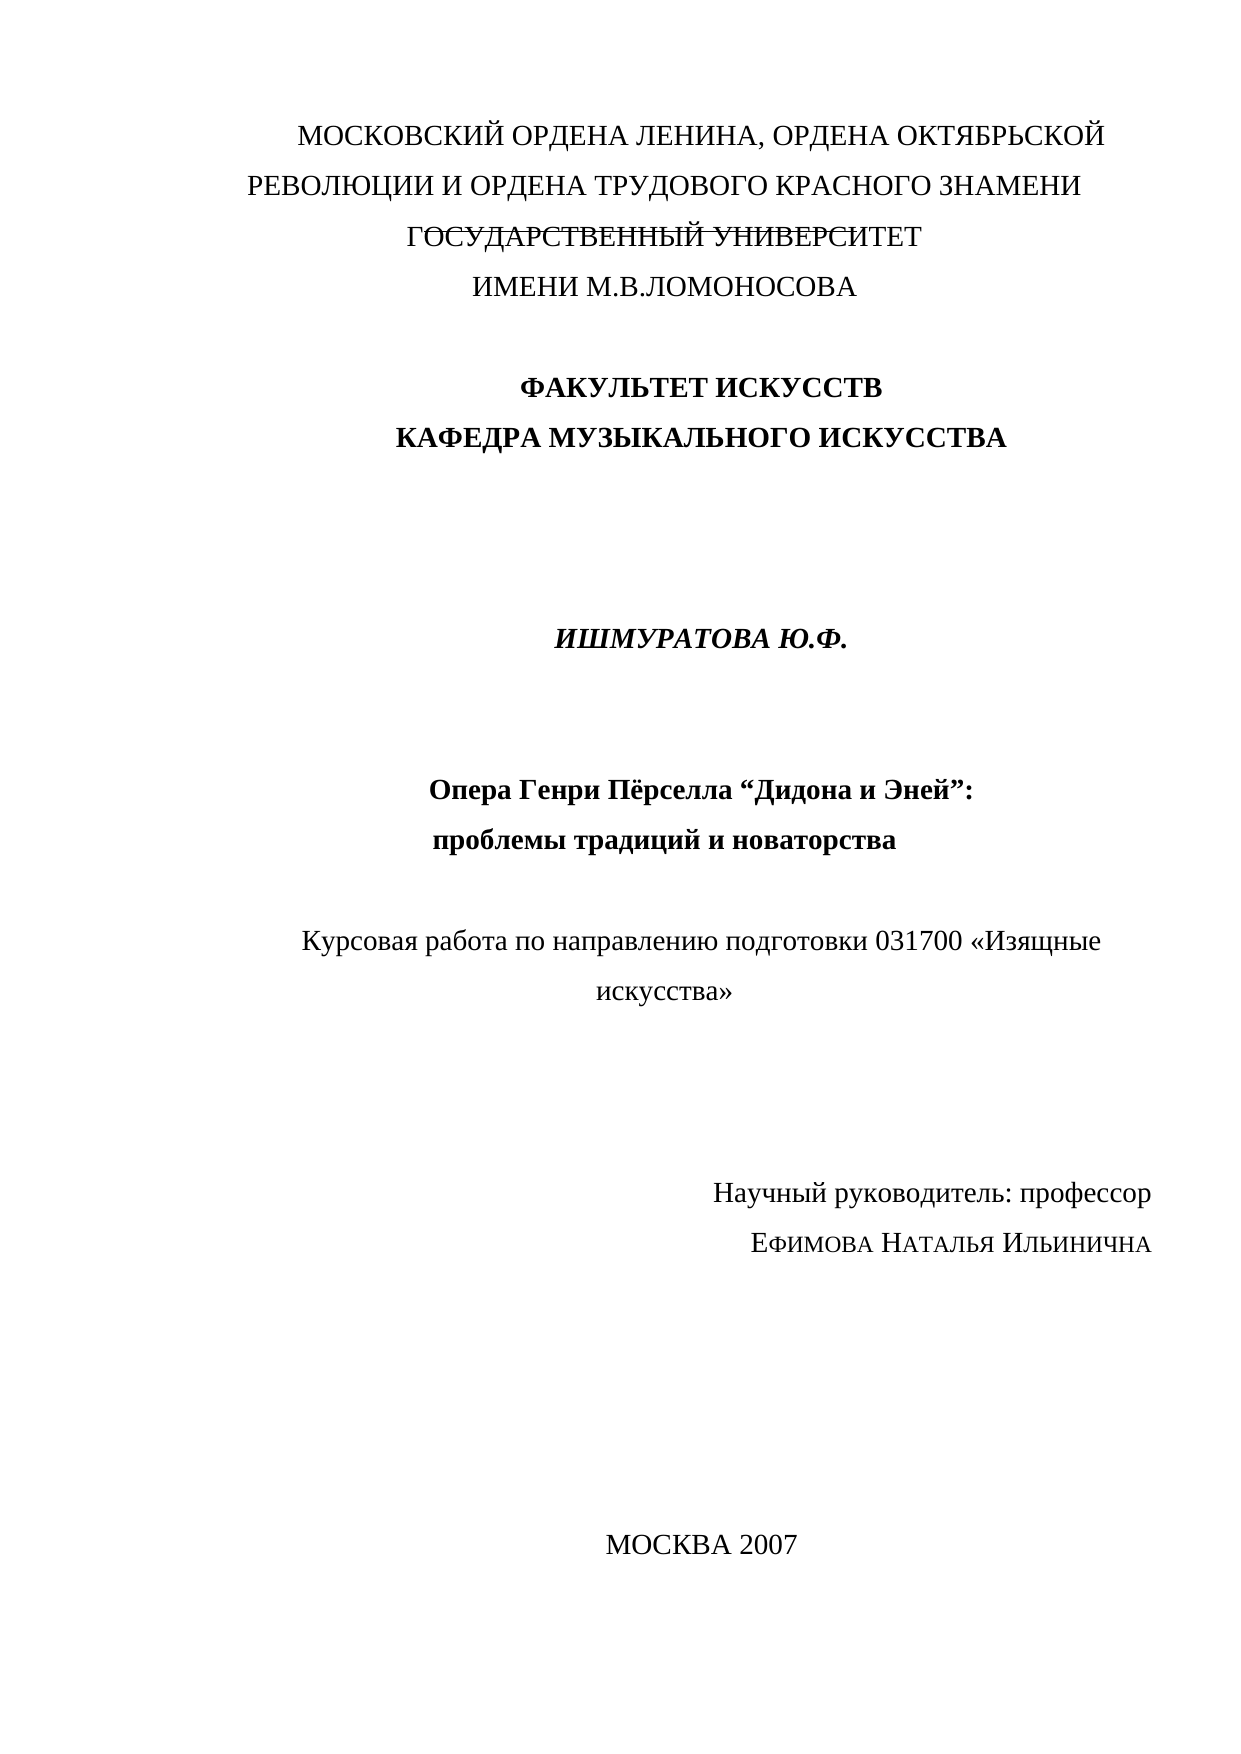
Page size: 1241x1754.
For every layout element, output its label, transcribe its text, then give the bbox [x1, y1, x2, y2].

text МОСКВА 2007 [177, 1527, 1152, 1560]
text ишмуратова Ю.Ф. [177, 621, 1152, 655]
subtitle ФАКУЛЬТЕТ ИСКУССТВ [177, 370, 1152, 403]
subtitle КАФЕДРА МУЗЫКАЛЬНОГО ИСКУССТВА [177, 420, 1152, 453]
text Опера Генри Пёрселла “Дидона и Эней”: проблемы традиций и новаторства [177, 772, 1152, 856]
text Курсовая работа по направлению подготовки 031700 «Изящные искусства» [177, 923, 1152, 1007]
text Научный руководитель: профессор [177, 1175, 1152, 1208]
text Ефимова Наталья Ильинична [177, 1225, 1152, 1258]
text МОСКОВСКИЙ ОРДЕНА ЛЕНИНА, ОРДЕНА ОКТЯБРЬСКОЙ РЕВОЛЮЦИИ И ОРДЕНА ТРУДОВОГО КРАСНОГО ЗНАМЕНИ ГОСУДАРСТВЕННЫЙ УНИВЕРСИТЕТ ИМЕНИ М.В.ЛОМОНОСОВА [177, 118, 1152, 303]
